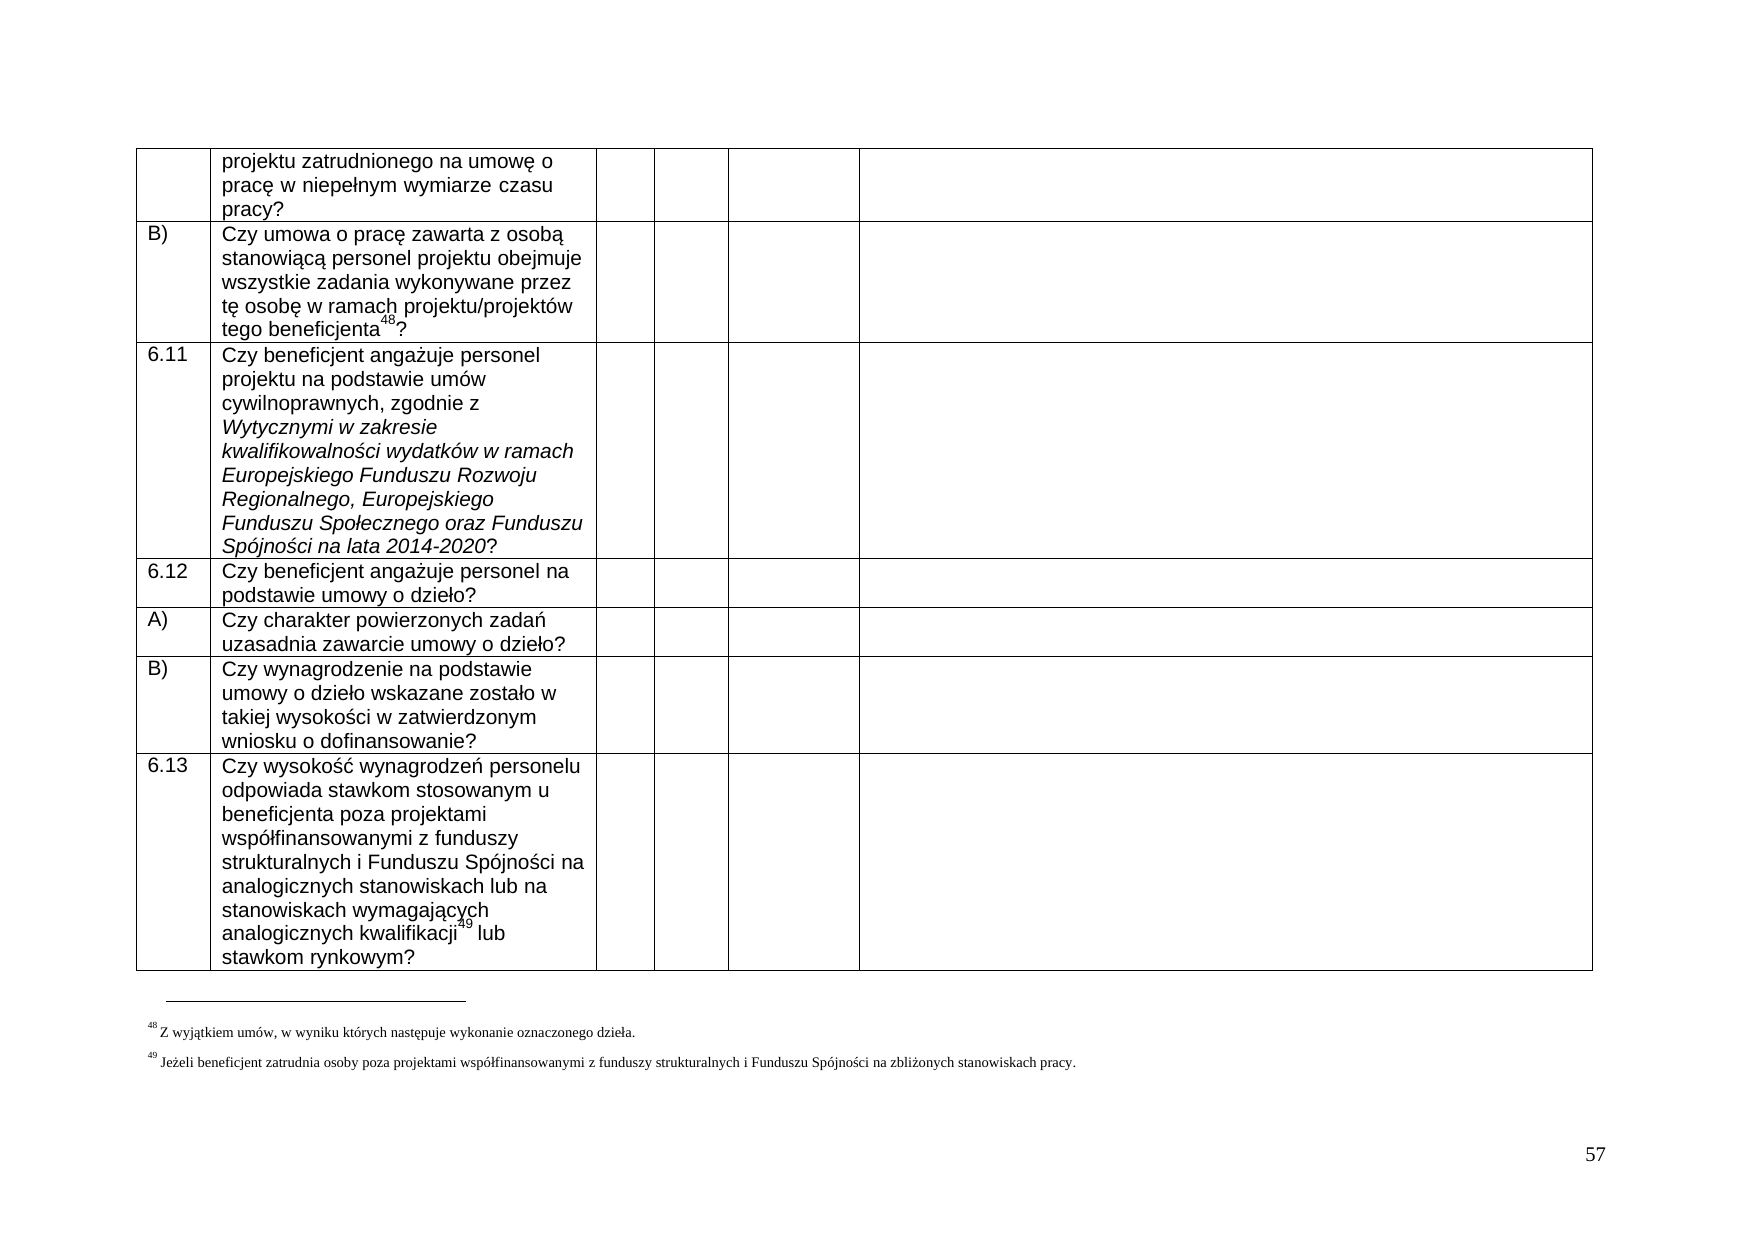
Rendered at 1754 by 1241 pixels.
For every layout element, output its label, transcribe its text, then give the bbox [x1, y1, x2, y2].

table_cell [860, 754, 1592, 969]
table_cell [655, 754, 728, 969]
table_header [860, 149, 1592, 221]
table_cell [729, 754, 859, 969]
table_cell [729, 608, 859, 656]
table_header [597, 149, 654, 221]
table_cell Czy charakter powierzonych zadań uzasadnia zawarcie umowy o dzieło? [211, 608, 596, 656]
table_cell [597, 559, 654, 607]
table_cell 6.11 [137, 343, 210, 558]
table_header [655, 149, 728, 221]
table_cell [729, 559, 859, 607]
table_cell [729, 222, 859, 342]
table_cell [655, 608, 728, 656]
table_cell A) [137, 608, 210, 656]
table_cell 6.13 [137, 754, 210, 969]
table_cell [597, 657, 654, 753]
table_cell [655, 559, 728, 607]
table_cell Czy beneficjent angażuje personel projektu na podstawie umów cywilnoprawnych, zgodnie z Wytycznymi w zakresie kwalifikowalności wydatków w ramach Europejskiego Funduszu Rozwoju Regionalnego, Europejskiego Funduszu Społecznego oraz Funduszu Spójności na lata 2014-2020? [211, 343, 596, 558]
table_cell Czy umowa o pracę zawarta z osobą stanowiącą personel projektu obejmuje wszystkie zadania wykonywane przez tę osobę w ramach projektu/projektów tego beneficjenta48? [211, 222, 596, 342]
table_cell [860, 657, 1592, 753]
table_cell B) [137, 222, 210, 342]
table_cell [597, 608, 654, 656]
table_cell [729, 343, 859, 558]
table_cell 6.12 [137, 559, 210, 607]
table_cell B) [137, 657, 210, 753]
table_header projektu zatrudnionego na umowę o pracę w niepełnym wymiarze czasu pracy? [211, 149, 596, 221]
table_cell [655, 343, 728, 558]
table_cell Czy wysokość wynagrodzeń personelu odpowiada stawkom stosowanym u beneficjenta poza projektami współfinansowanymi z funduszy strukturalnych i Funduszu Spójności na analogicznych stanowiskach lub na stanowiskach wymagających analogicznych kwalifikacji49 lub stawkom rynkowym? [211, 754, 596, 969]
text 48 Z wyjątkiem umów, w wyniku których następuje wykonanie oznaczonego dzieła. [148, 1020, 1616, 1040]
text 49 Jeżeli beneficjent zatrudnia osoby poza projektami współfinansowanymi z funduszy strukturalnych i Funduszu Spójności na zbliżonych stanowiskach pracy. [148, 1050, 1616, 1071]
table_cell [655, 657, 728, 753]
table_cell [597, 222, 654, 342]
table_cell [597, 754, 654, 969]
table_cell [860, 222, 1592, 342]
table_cell Czy wynagrodzenie na podstawie umowy o dzieło wskazane zostało w takiej wysokości w zatwierdzonym wniosku o dofinansowanie? [211, 657, 596, 753]
table_cell [597, 343, 654, 558]
table_cell Czy beneficjent angażuje personel na podstawie umowy o dzieło? [211, 559, 596, 607]
table_cell [655, 222, 728, 342]
table_cell [729, 657, 859, 753]
table_header [729, 149, 859, 221]
table_header [137, 149, 210, 221]
table_cell [860, 608, 1592, 656]
table_cell [860, 559, 1592, 607]
table_cell [860, 343, 1592, 558]
